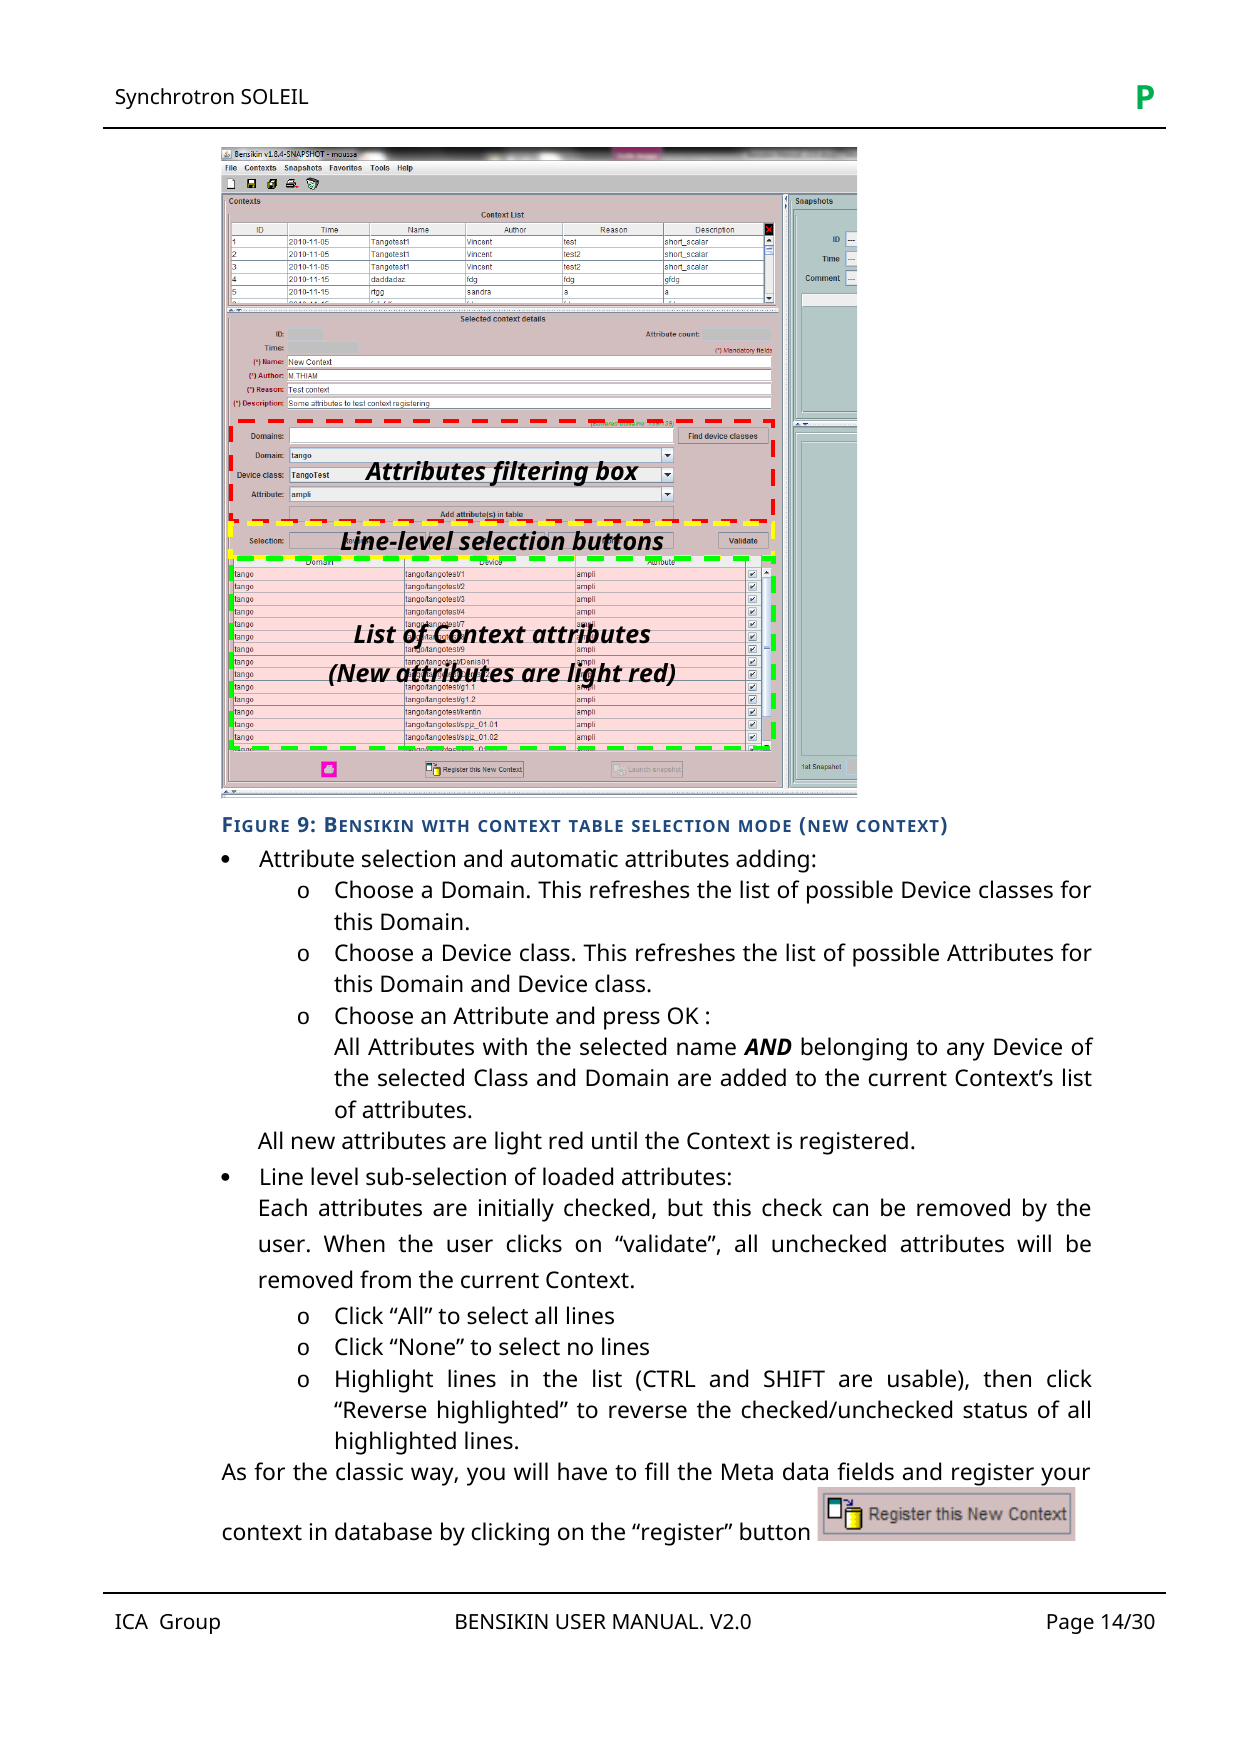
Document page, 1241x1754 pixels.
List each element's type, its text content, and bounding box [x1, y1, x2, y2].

picture [817, 1487, 1076, 1541]
text All Attributes with the selected name AND belonging to any Device of the selected Class and Domain are added to the current Context’s list of attributes. [334, 1031, 1093, 1125]
text All new attributes are light red until the Context is registered. [184, 1125, 1093, 1156]
list Choose a Domain. This refreshes the list of possible Device classes for this Domain. [296, 874, 1093, 937]
picture [221, 147, 858, 799]
text Figure 9: Bensikin with context table selection mode (new context) [221, 811, 1093, 839]
list Click “All” to select all lines [296, 1300, 1093, 1331]
text As for the classic way, you will have to fill the Meta data fields and register your context in database by clicking on the “register” button [221, 1456, 1093, 1547]
list Highlight lines in the list (CTRL and SHIFT are usable), then click “Reverse highlighted” to reverse the checked/unchecked status of all highlighted lines. [296, 1362, 1093, 1456]
text Each attributes are initially checked, but this check can be removed by the user. When the user clicks on “validate”, all unchecked attributes will be removed from the current Context. [258, 1192, 1093, 1295]
list Choose an Attribute and press OK : [296, 1000, 1093, 1031]
list Click “None” to select no lines [296, 1331, 1093, 1362]
list Line level sub-selection of loaded attributes: [221, 1161, 1093, 1192]
list Choose a Device class. This refreshes the list of possible Attributes for this Domain and Device class. [296, 937, 1093, 1000]
list Attribute selection and automatic attributes adding: [221, 843, 1093, 874]
